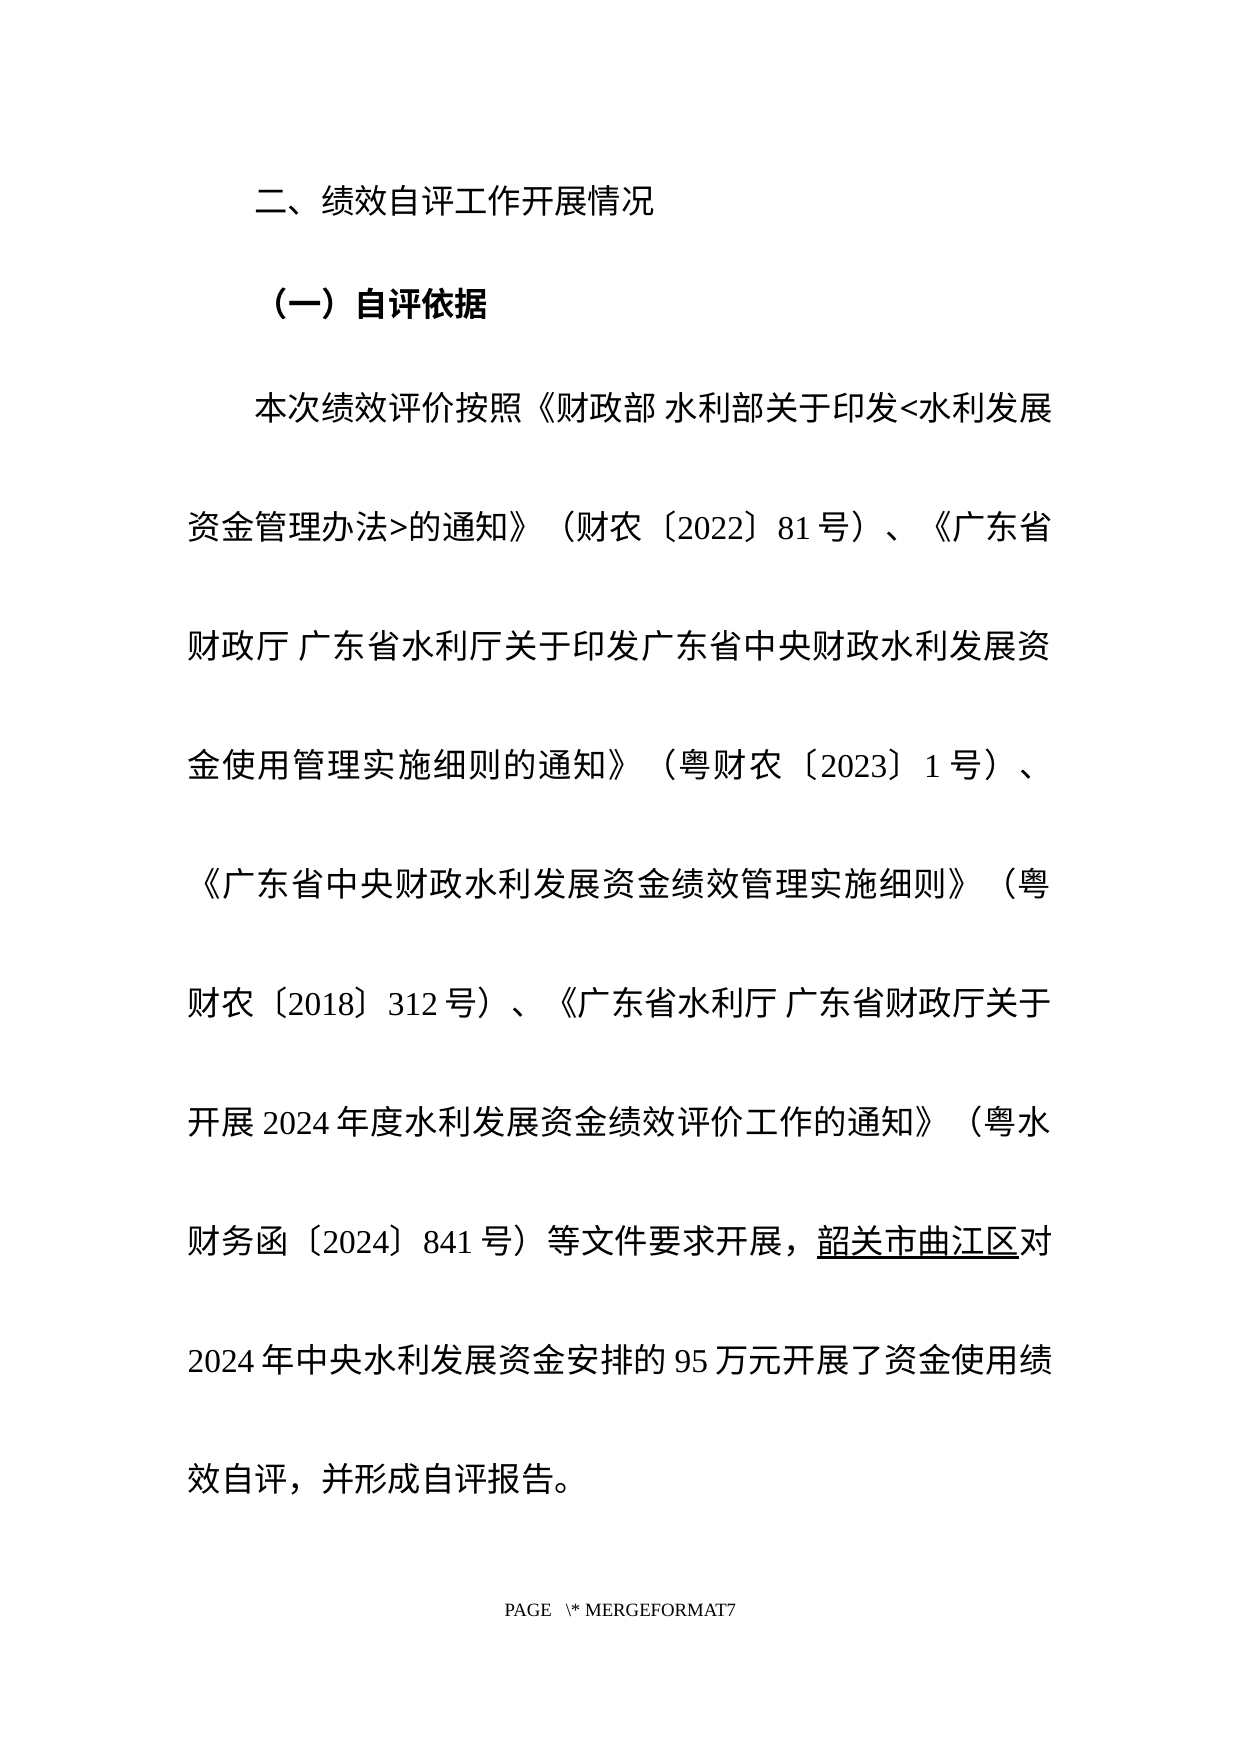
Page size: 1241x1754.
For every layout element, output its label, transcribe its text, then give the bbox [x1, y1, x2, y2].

subtitle 二、绩效自评工作开展情况 [187, 159, 1053, 238]
subtitle （一）自评依据 [187, 263, 1053, 342]
text 本次绩效评价按照《财政部 水利部关于印发<水利发展资金管理办法>的通知》（财农〔2022〕81号）、《广东省财政厅 广东省水利厅关于印发广东省中央财政水利发展资金使用管理实施细则的通知》（粤财农〔2023〕1号）、《广东省中央财政水利发展资金绩效管理实施细则》（粤财农〔2018〕312号）、《广东省水利厅 广东省财政厅关于开展2024年度水利发展资金绩效评价工作的通知》（粤水财务函〔2024〕841号）等文件要求开展，韶关市曲江区对2024年中央水利发展资金安排的95万元开展了资金使用绩效自评，并形成自评报告。 [187, 366, 1053, 1517]
